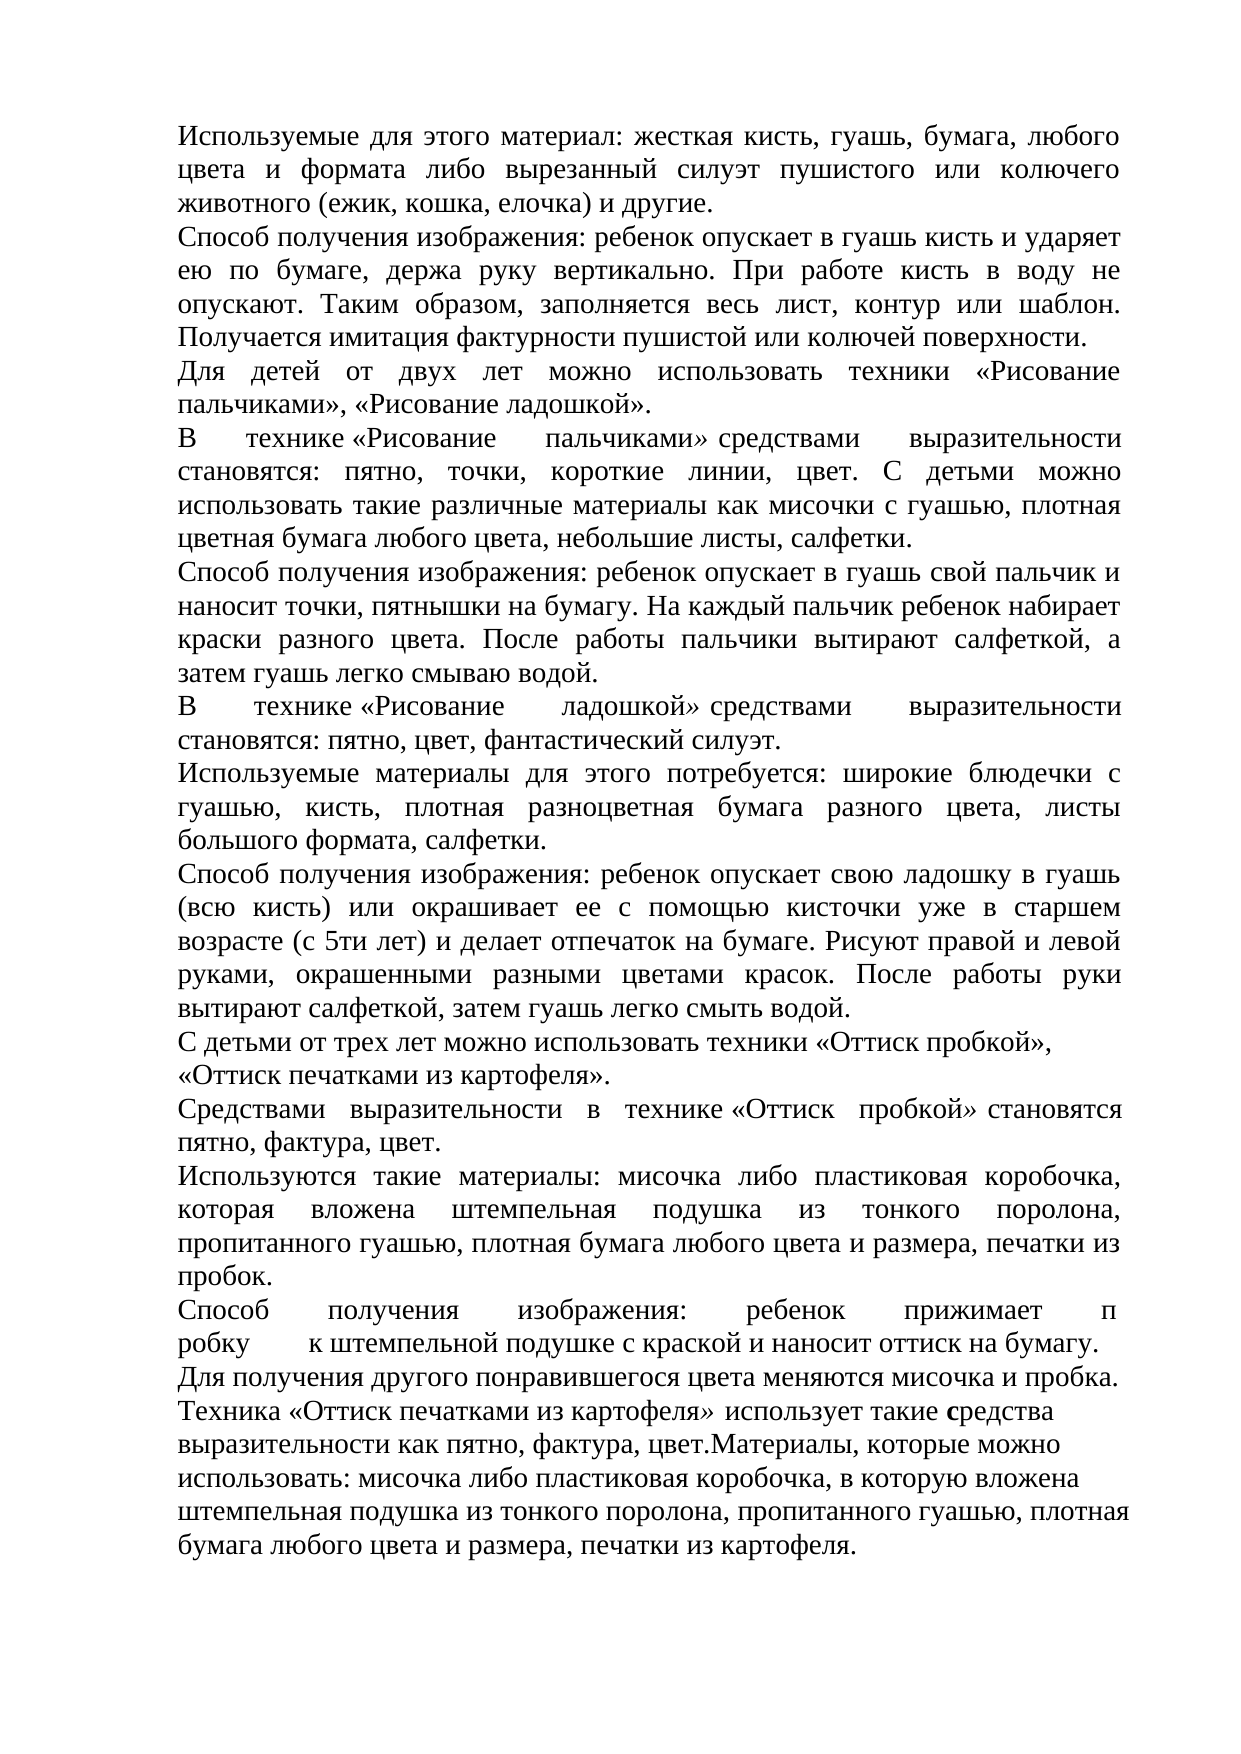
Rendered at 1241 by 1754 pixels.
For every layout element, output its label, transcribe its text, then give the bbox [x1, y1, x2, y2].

text Способ получения изображения: ребенок опускает в гуашь свой пальчик и наносит точки, пятнышки на бумагу. На каждый пальчик ребенок набирает краски разного цвета. После работы пальчики вытирают салфеткой, а затем гуашь легко смываю водой. [177, 554, 1122, 688]
text Средствами выразительности в технике «Оттиск пробкой» становятся пятно, фактура, цвет. [177, 1091, 1122, 1158]
text Способ получения изображения: ребенок опускает в гуашь кисть и ударяет ею по бумаге, держа руку вертикально. При работе кисть в воду не опускают. Таким образом, заполняется весь лист, контур или шаблон. Получается имитация фактурности пушистой или колючей поверхности. [177, 219, 1122, 353]
text «Оттиск печатками из картофеля». [177, 1057, 1152, 1091]
text Для детей от двух лет можно использовать техники «Рисование пальчиками», «Рисование ладошкой». [177, 353, 1121, 420]
text С детьми от трех лет можно использовать техники «Оттиск пробкой», [177, 1024, 1152, 1057]
text Используемые материалы для этого потребуется: широкие блюдечки с гуашью, кисть, плотная разноцветная бумага разного цвета, листы большого формата, салфетки. [177, 755, 1122, 856]
text Используются такие материалы: мисочка либо пластиковая коробочка, которая вложена штемпельная подушка из тонкого поролона, пропитанного гуашью, плотная бумага любого цвета и размера, печатки из пробок. [177, 1158, 1122, 1292]
text Способ получения изображения: ребенок опускает свою ладошку в гуашь (всю кисть) или окрашивает ее с помощью кисточки уже в старшем возрасте (с 5ти лет) и делает отпечаток на бумаге. Рисуют правой и левой руками, окрашенными разными цветами красок. После работы руки вытирают салфеткой, затем гуашь легко смыть водой. [177, 856, 1122, 1024]
text Техника «Оттиск печатками из картофеля» использует такие средства выразительности как пятно, фактура, цвет.Материалы, которые можно использовать: мисочка либо пластиковая коробочка, в которую вложена штемпельная подушка из тонкого поролона, пропитанного гуашью, плотная бумага любого цвета и размера, печатки из картофеля. [177, 1393, 1152, 1560]
text В технике «Рисование ладошкой» средствами выразительности становятся: пятно, цвет, фантастический силуэт. [177, 688, 1122, 755]
text Способ получения изображения: ребенок прижимает пробку к штемпельной подушке с краской и наносит оттиск на бумагу. Для получения другого понравившегося цвета меняются мисочка и пробка. [177, 1292, 1122, 1393]
text Используемые для этого материал: жесткая кисть, гуашь, бумага, любого цвета и формата либо вырезанный силуэт пушистого или колючего животного (ежик, кошка, елочка) и другие. [177, 118, 1121, 219]
text В технике «Рисование пальчиками» средствами выразительности становятся: пятно, точки, короткие линии, цвет. С детьми можно использовать такие различные материалы как мисочки с гуашью, плотная цветная бумага любого цвета, небольшие листы, салфетки. [177, 420, 1122, 554]
